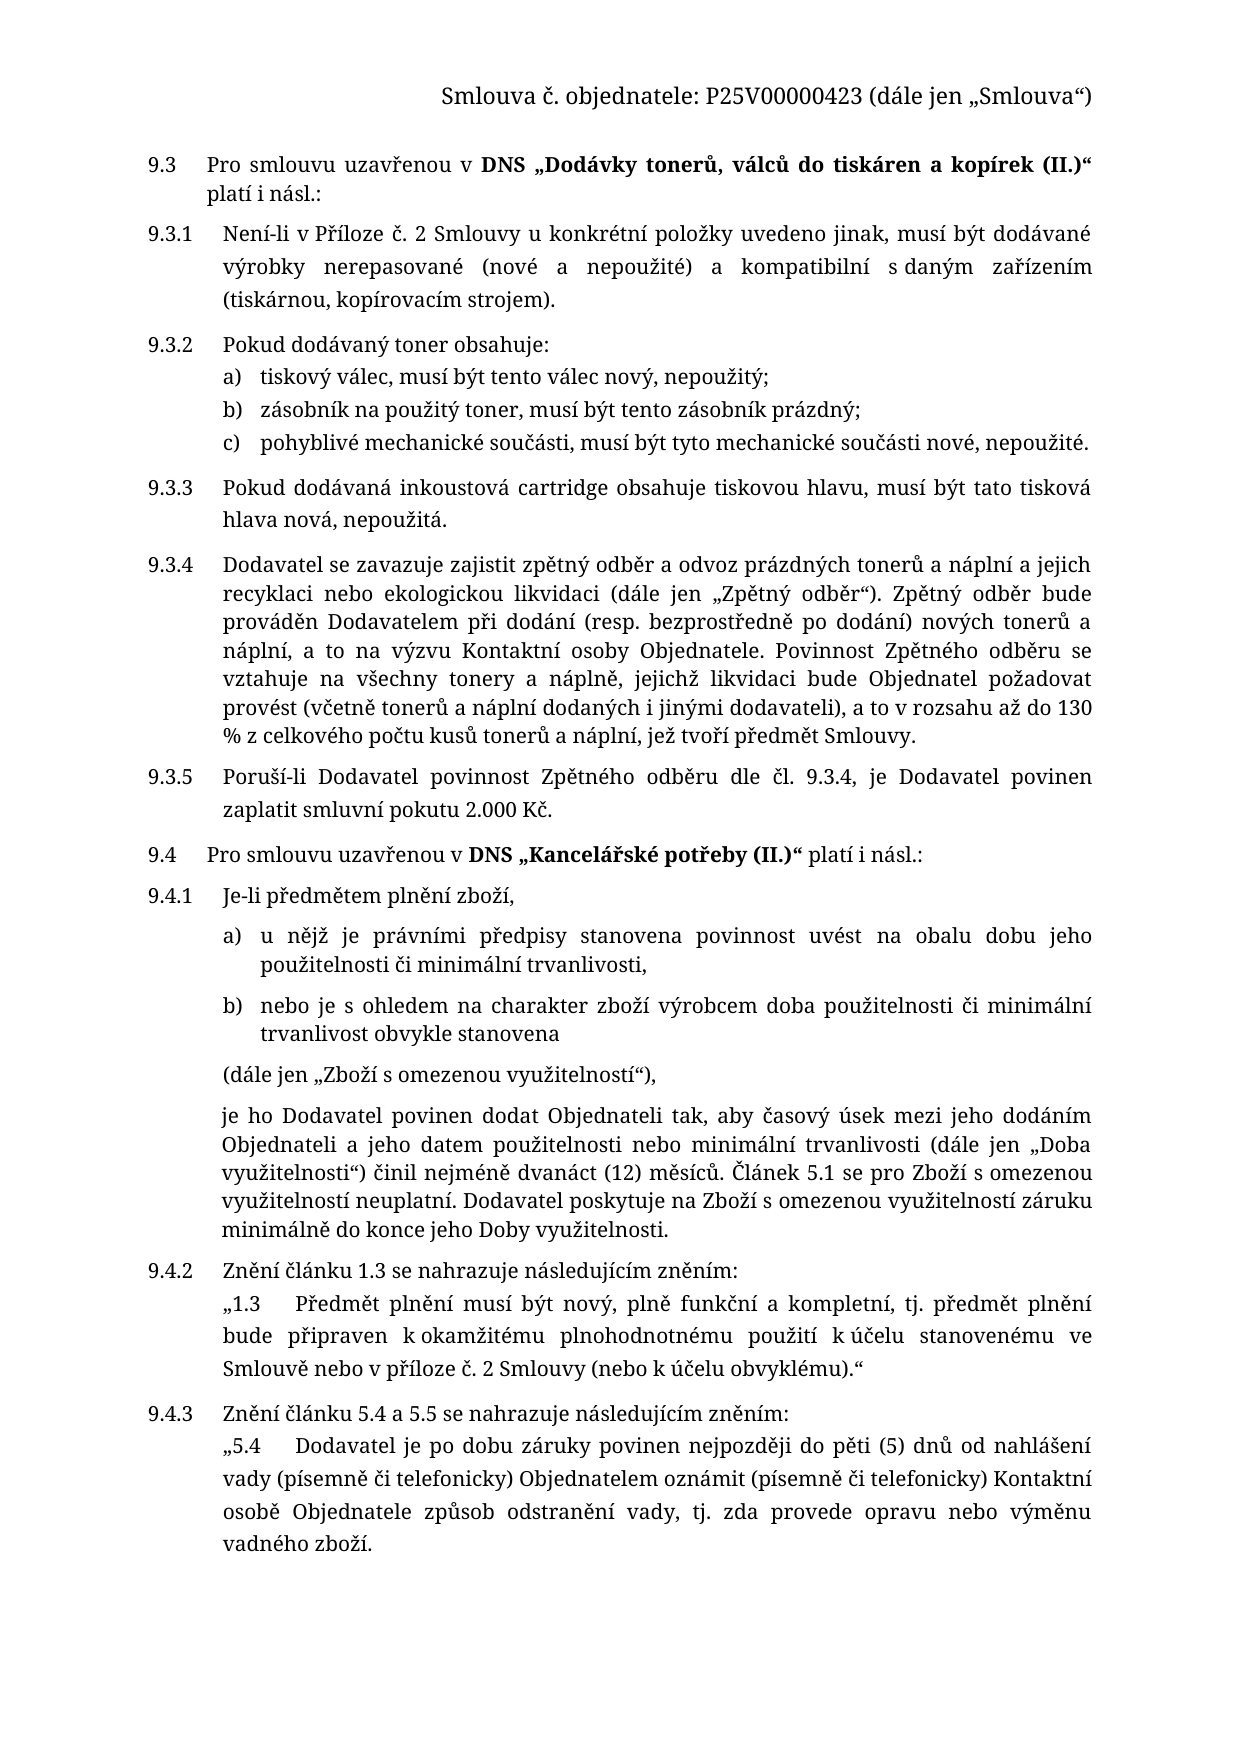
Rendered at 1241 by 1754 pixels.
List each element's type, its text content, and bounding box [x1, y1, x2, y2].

list Dodavatel se zavazuje zajistit zpětný odběr a odvoz prázdných tonerů a náplní a jejich recyklaci nebo ekologickou likvidaci (dále jen „Zpětný odběr“). Zpětný odběr bude prováděn Dodavatelem při dodání (resp. bezprostředně po dodání) nových tonerů a náplní, a to na výzvu Kontaktní osoby Objednatele. Povinnost Zpětného odběru se vztahuje na všechny tonery a náplně, jejichž likvidaci bude Objednatel požadovat provést (včetně tonerů a náplní dodaných i jinými dodavateli), a to v rozsahu až do 130 % z celkového počtu kusů tonerů a náplní, jež tvoří předmět Smlouvy. [148, 551, 1093, 749]
list „5.4 Dodavatel je po dobu záruky povinen nejpozději do pěti (5) dnů od nahlášení vady (písemně či telefonicky) Objednatelem oznámit (písemně či telefonicky) Kontaktní osobě Objednatele způsob odstranění vady, tj. zda provede opravu nebo výměnu vadného zboží. [223, 1432, 1093, 1558]
list Pro smlouvu uzavřenou v DNS „Dodávky tonerů, válců do tiskáren a kopírek (II.)“ platí i násl.: [148, 150, 1093, 207]
list Pro smlouvu uzavřenou v DNS „Kancelářské potřeby (II.)“ platí i násl.: [148, 840, 1093, 868]
list Znění článku 5.4 a 5.5 se nahrazuje následujícím zněním: [148, 1399, 1093, 1427]
list „1.3 Předmět plnění musí být nový, plně funkční a kompletní, tj. předmět plnění bude připraven k okamžitému plnohodnotnému použití k účelu stanovenému ve Smlouvě nebo v příloze č. 2 Smlouvy (nebo k účelu obvyklému).“ [223, 1289, 1093, 1382]
list tiskový válec, musí být tento válec nový, nepoužitý; [223, 362, 1093, 391]
list pohyblivé mechanické součásti, musí být tyto mechanické součásti nové, nepoužité. [223, 428, 1093, 456]
text je ho Dodavatel povinen dodat Objednateli tak, aby časový úsek mezi jeho dodáním Objednateli a jeho datem použitelnosti nebo minimální trvanlivosti (dále jen „Doba využitelnosti“) činil nejméně dvanáct (12) měsíců. Článek 5.1 se pro Zboží s omezenou využitelností neuplatní. Dodavatel poskytuje na Zboží s omezenou využitelností záruku minimálně do konce jeho Doby využitelnosti. [221, 1101, 1093, 1243]
list Pokud dodávaný toner obsahuje: [148, 330, 1093, 358]
text (dále jen „Zboží s omezenou využitelností“), [223, 1060, 1093, 1089]
list Není-li v Příloze č. 2 Smlouvy u konkrétní položky uvedeno jinak, musí být dodávané výrobky nerepasované (nové a nepoužité) a kompatibilní s daným zařízením (tiskárnou, kopírovacím strojem). [148, 219, 1093, 313]
list zásobník na použitý toner, musí být tento zásobník prázdný; [223, 395, 1093, 423]
list Poruší-li Dodavatel povinnost Zpětného odběru dle čl. 9.3.4, je Dodavatel povinen zaplatit smluvní pokutu 2.000 Kč. [148, 762, 1093, 823]
list nebo je s ohledem na charakter zboží výrobcem doba použitelnosti či minimální trvanlivost obvykle stanovena [223, 991, 1093, 1048]
list Znění článku 1.3 se nahrazuje následujícím zněním: [148, 1256, 1093, 1284]
list Pokud dodávaná inkoustová cartridge obsahuje tiskovou hlavu, musí být tato tisková hlava nová, nepoužitá. [148, 473, 1093, 534]
list u nějž je právními předpisy stanovena povinnost uvést na obalu dobu jeho použitelnosti či minimální trvanlivosti, [223, 922, 1093, 978]
list Je-li předmětem plnění zboží, [148, 881, 1093, 909]
